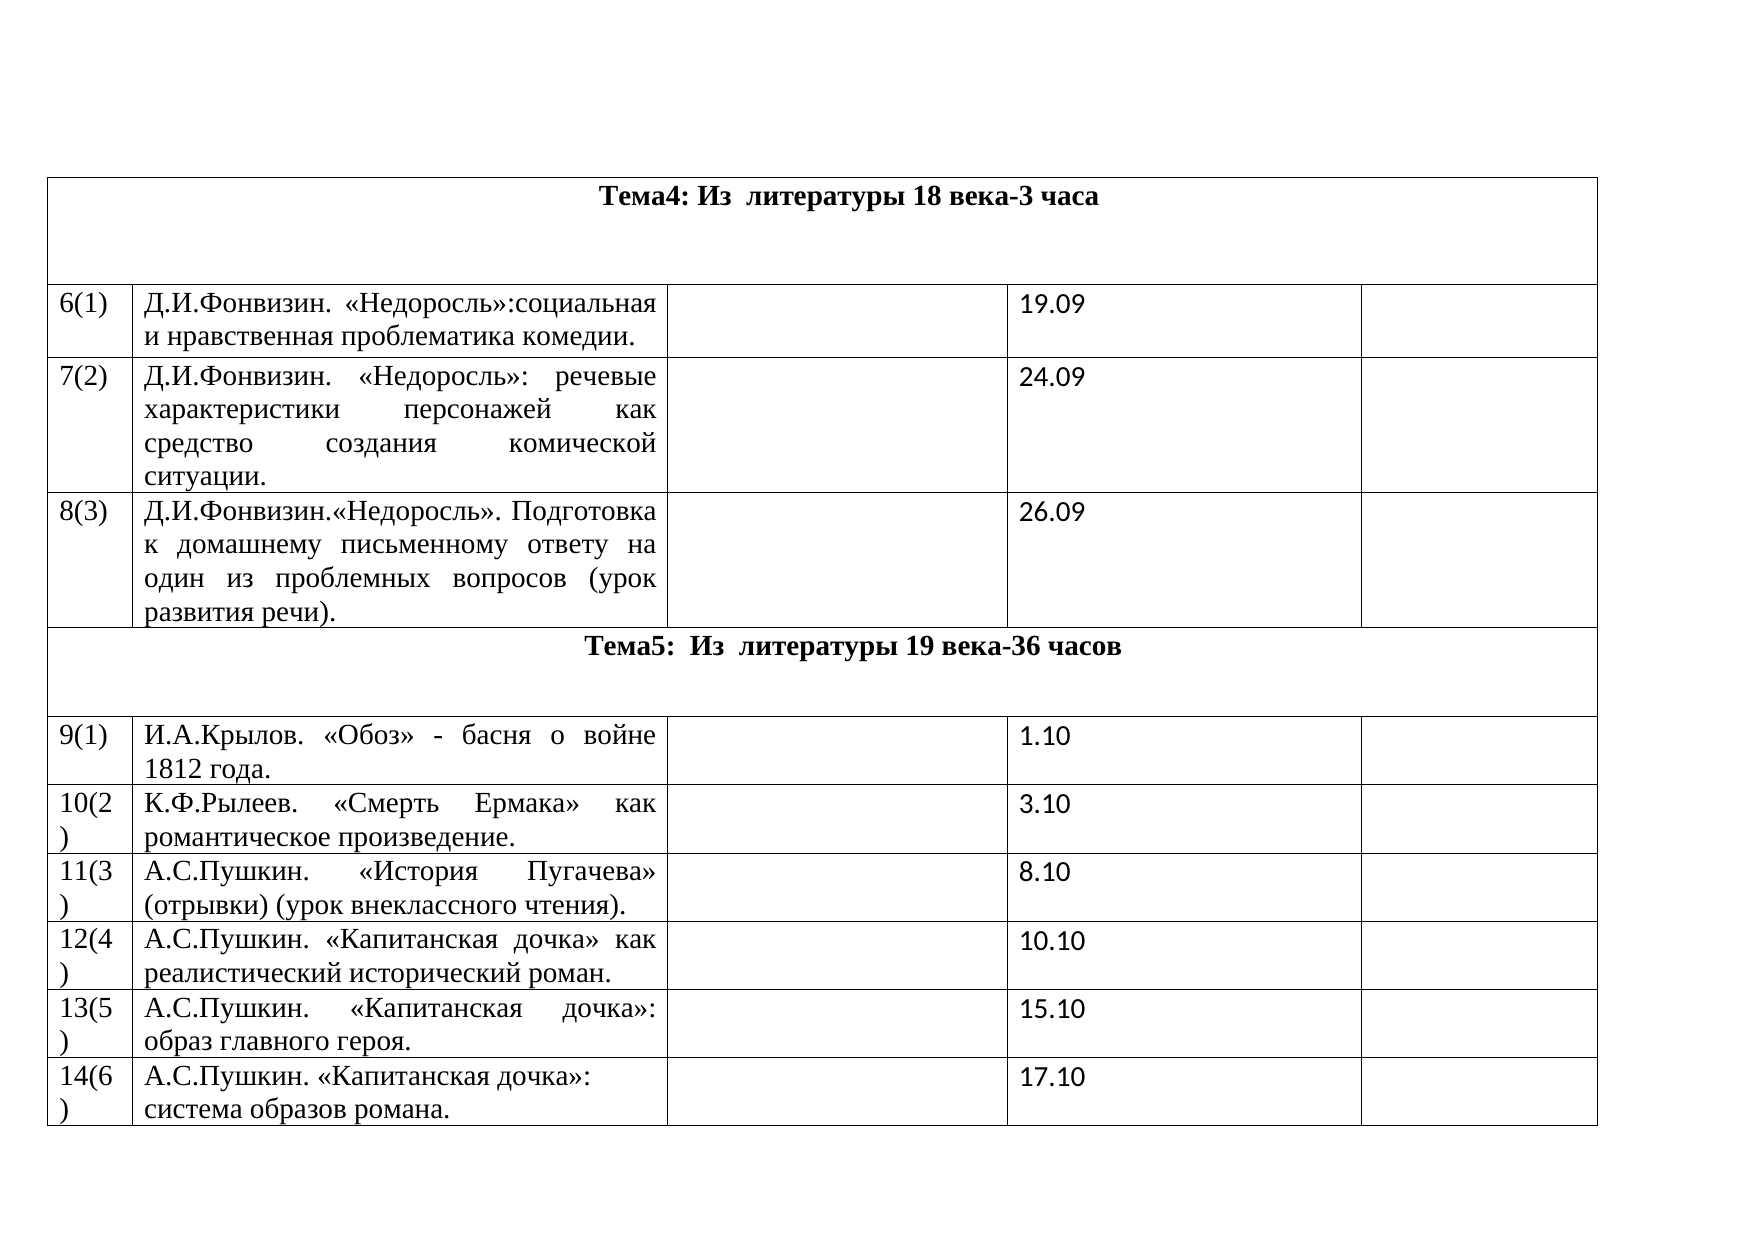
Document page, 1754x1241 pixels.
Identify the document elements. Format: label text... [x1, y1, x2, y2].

table_cell 10.10 [1008, 922, 1361, 989]
table_cell 26.09 [1008, 493, 1361, 627]
table_cell А.С.Пушкин. «Капитанская дочка»: система образов романа. [133, 1058, 667, 1125]
table_cell Тема4: Из литературы 18 века-3 часа [48, 178, 1597, 284]
table_cell 10(2) [48, 785, 132, 852]
table_cell [1362, 990, 1597, 1057]
table_cell 8(3) [48, 493, 132, 627]
table_cell К.Ф.Рылеев. «Смерть Ермака» как романтическое произведение. [133, 785, 667, 852]
table_cell 12(4) [48, 922, 132, 989]
table_cell А.С.Пушкин. «История Пугачева» (отрывки) (урок внеклассного чтения). [133, 854, 667, 921]
table_cell [1362, 854, 1597, 921]
table_cell [1362, 285, 1597, 357]
table_cell Д.И.Фонвизин.«Недоросль». Подготовка к домашнему письменному ответу на один из проблемных вопросов (урок развития речи). [133, 493, 667, 627]
table_cell [1362, 493, 1597, 627]
table_cell [668, 493, 1007, 627]
table_cell Тема5: Из литературы 19 века-36 часов [48, 628, 1597, 716]
table_cell А.С.Пушкин. «Капитанская дочка»: образ главного героя. [133, 990, 667, 1057]
table_cell [668, 358, 1007, 492]
table_cell И.А.Крылов. «Обоз» - басня о войне 1812 года. [133, 717, 667, 784]
table_cell [668, 854, 1007, 921]
table_cell Д.И.Фонвизин. «Недоросль»:социальная и нравственная проблематика комедии. [133, 285, 667, 357]
table_cell [668, 1058, 1007, 1125]
table_cell Д.И.Фонвизин. «Недоросль»: речевые характеристики персонажей как средство создания комической ситуации. [133, 358, 667, 492]
table_cell [668, 922, 1007, 989]
table_cell [1362, 785, 1597, 852]
table_cell 17.10 [1008, 1058, 1361, 1125]
table_cell 8.10 [1008, 854, 1361, 921]
table_cell 19.09 [1008, 285, 1361, 357]
table_cell [668, 717, 1007, 784]
table_cell 7(2) [48, 358, 132, 492]
table_cell 6(1) [48, 285, 132, 357]
table_cell А.С.Пушкин. «Капитанская дочка» как реалистический исторический роман. [133, 922, 667, 989]
table_cell [668, 990, 1007, 1057]
table_cell 15.10 [1008, 990, 1361, 1057]
table_cell 3.10 [1008, 785, 1361, 852]
table_cell 9(1) [48, 717, 132, 784]
table_cell 11(3) [48, 854, 132, 921]
table_cell [668, 785, 1007, 852]
table_cell [1362, 717, 1597, 784]
table_cell [1362, 358, 1597, 492]
table_cell 24.09 [1008, 358, 1361, 492]
table_cell [1362, 1058, 1597, 1125]
table_cell 13(5) [48, 990, 132, 1057]
table_cell 14(6) [48, 1058, 132, 1125]
table_cell [1362, 922, 1597, 989]
table_cell [668, 285, 1007, 357]
table_cell 1.10 [1008, 717, 1361, 784]
